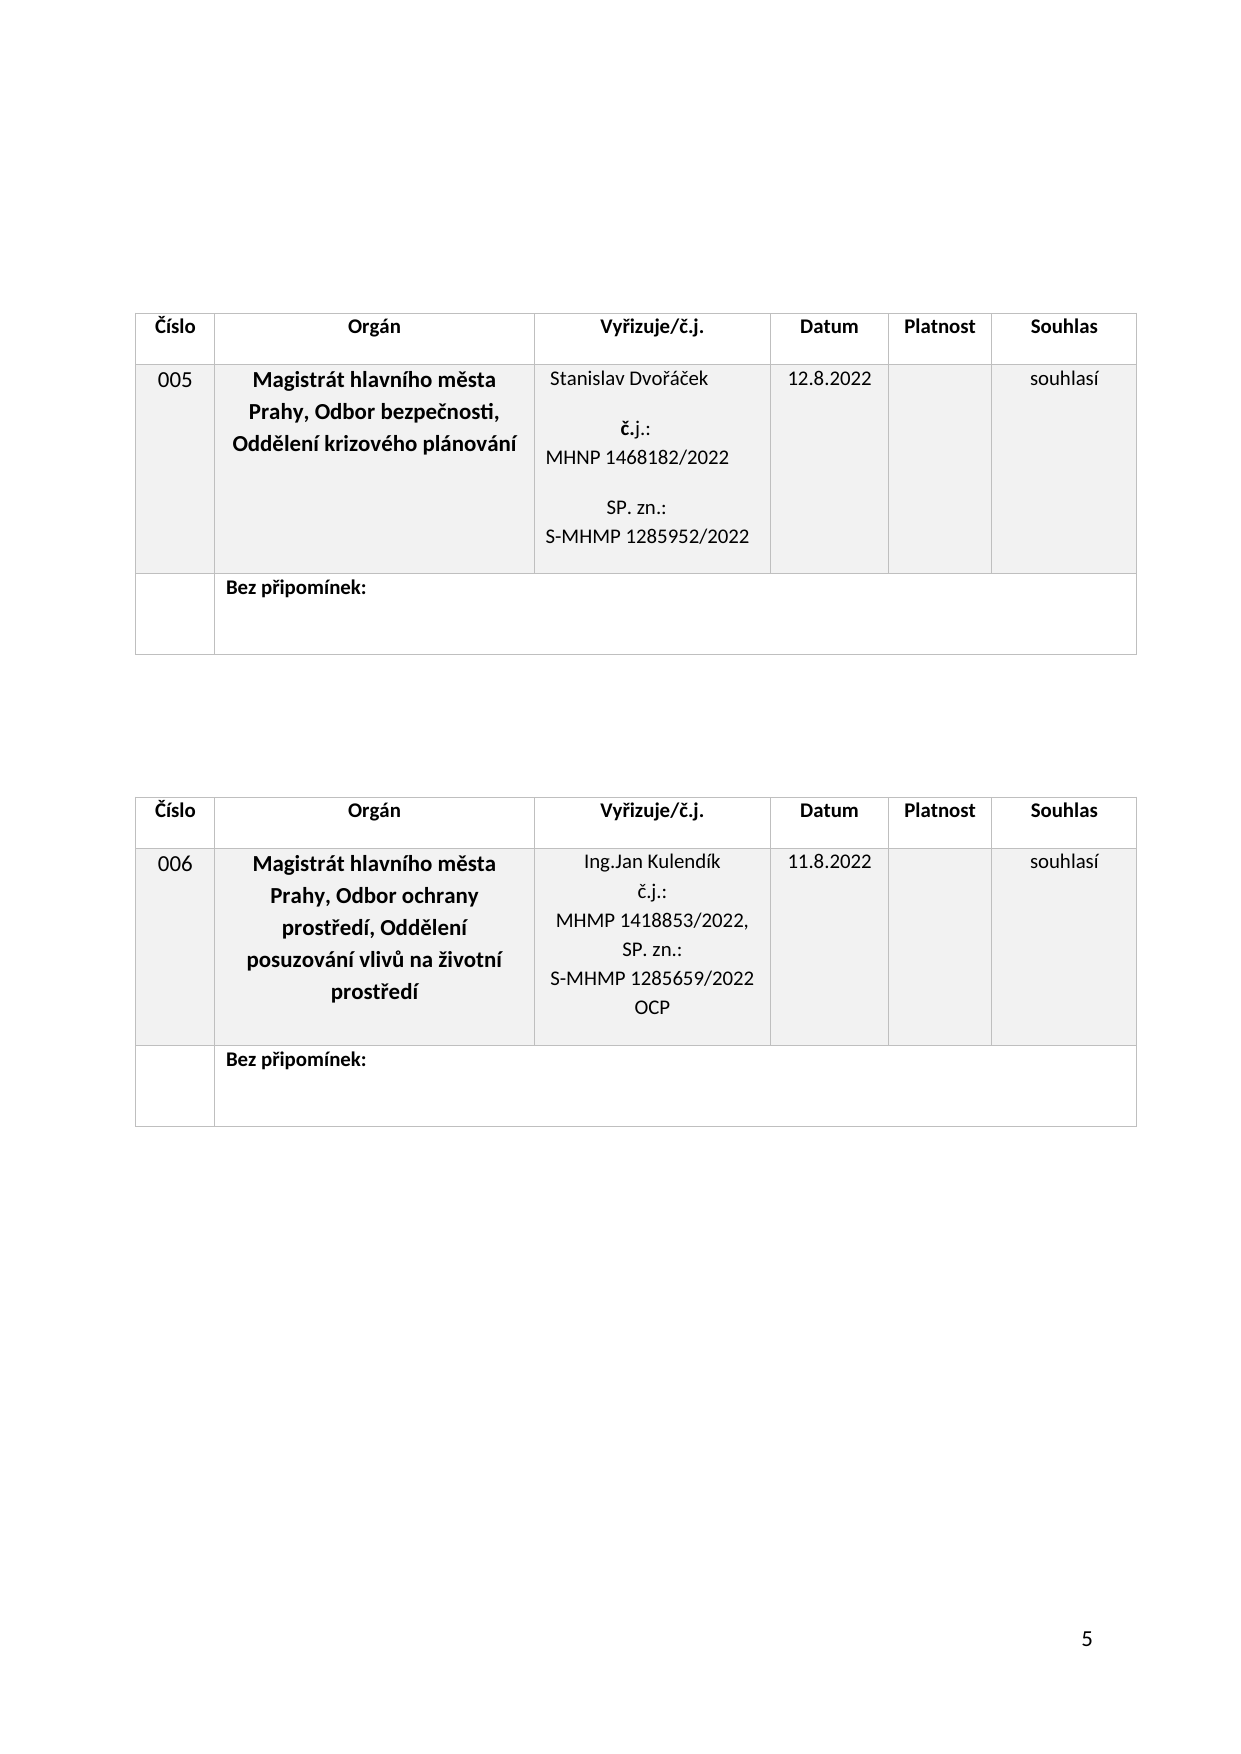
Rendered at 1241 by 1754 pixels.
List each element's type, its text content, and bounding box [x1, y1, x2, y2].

table_cell [136, 574, 214, 654]
table_cell [136, 1046, 214, 1126]
table_cell Bez připomínek: [215, 1046, 1136, 1126]
table_header Souhlas [992, 798, 1136, 848]
table_cell 11.8.2022 [771, 849, 888, 1045]
table_header Datum [771, 798, 888, 848]
table_cell Stanislav Dvořáček č.j.: MHNP 1468182/2022 SP. zn.: S-MHMP 1285952/2022 [535, 365, 770, 573]
table_cell Magistrát hlavního města Prahy, Odbor ochrany prostředí, Oddělení posuzování vlivů na životní prostředí [215, 849, 534, 1045]
table_cell souhlasí [992, 849, 1136, 1045]
table_cell [889, 365, 991, 573]
table_cell Bez připomínek: [215, 574, 1136, 654]
table_cell 006 [136, 849, 214, 1045]
table_header Číslo [136, 314, 214, 364]
table_cell Magistrát hlavního města Prahy, Odbor bezpečnosti, Oddělení krizového plánování [215, 365, 534, 573]
table_header Datum [771, 314, 888, 364]
table_cell 005 [136, 365, 214, 573]
table_header Platnost [889, 314, 991, 364]
table_header Orgán [215, 798, 534, 848]
table_header Souhlas [992, 314, 1136, 364]
table_header Vyřizuje/č.j. [535, 798, 770, 848]
table_cell souhlasí [992, 365, 1136, 573]
table_cell Ing.Jan Kulendík č.j.: MHMP 1418853/2022, SP. zn.: S-MHMP 1285659/2022 OCP [535, 849, 770, 1045]
table_header Vyřizuje/č.j. [535, 314, 770, 364]
table_cell 12.8.2022 [771, 365, 888, 573]
table_cell [889, 849, 991, 1045]
table_header Orgán [215, 314, 534, 364]
table_header Platnost [889, 798, 991, 848]
table_header Číslo [136, 798, 214, 848]
